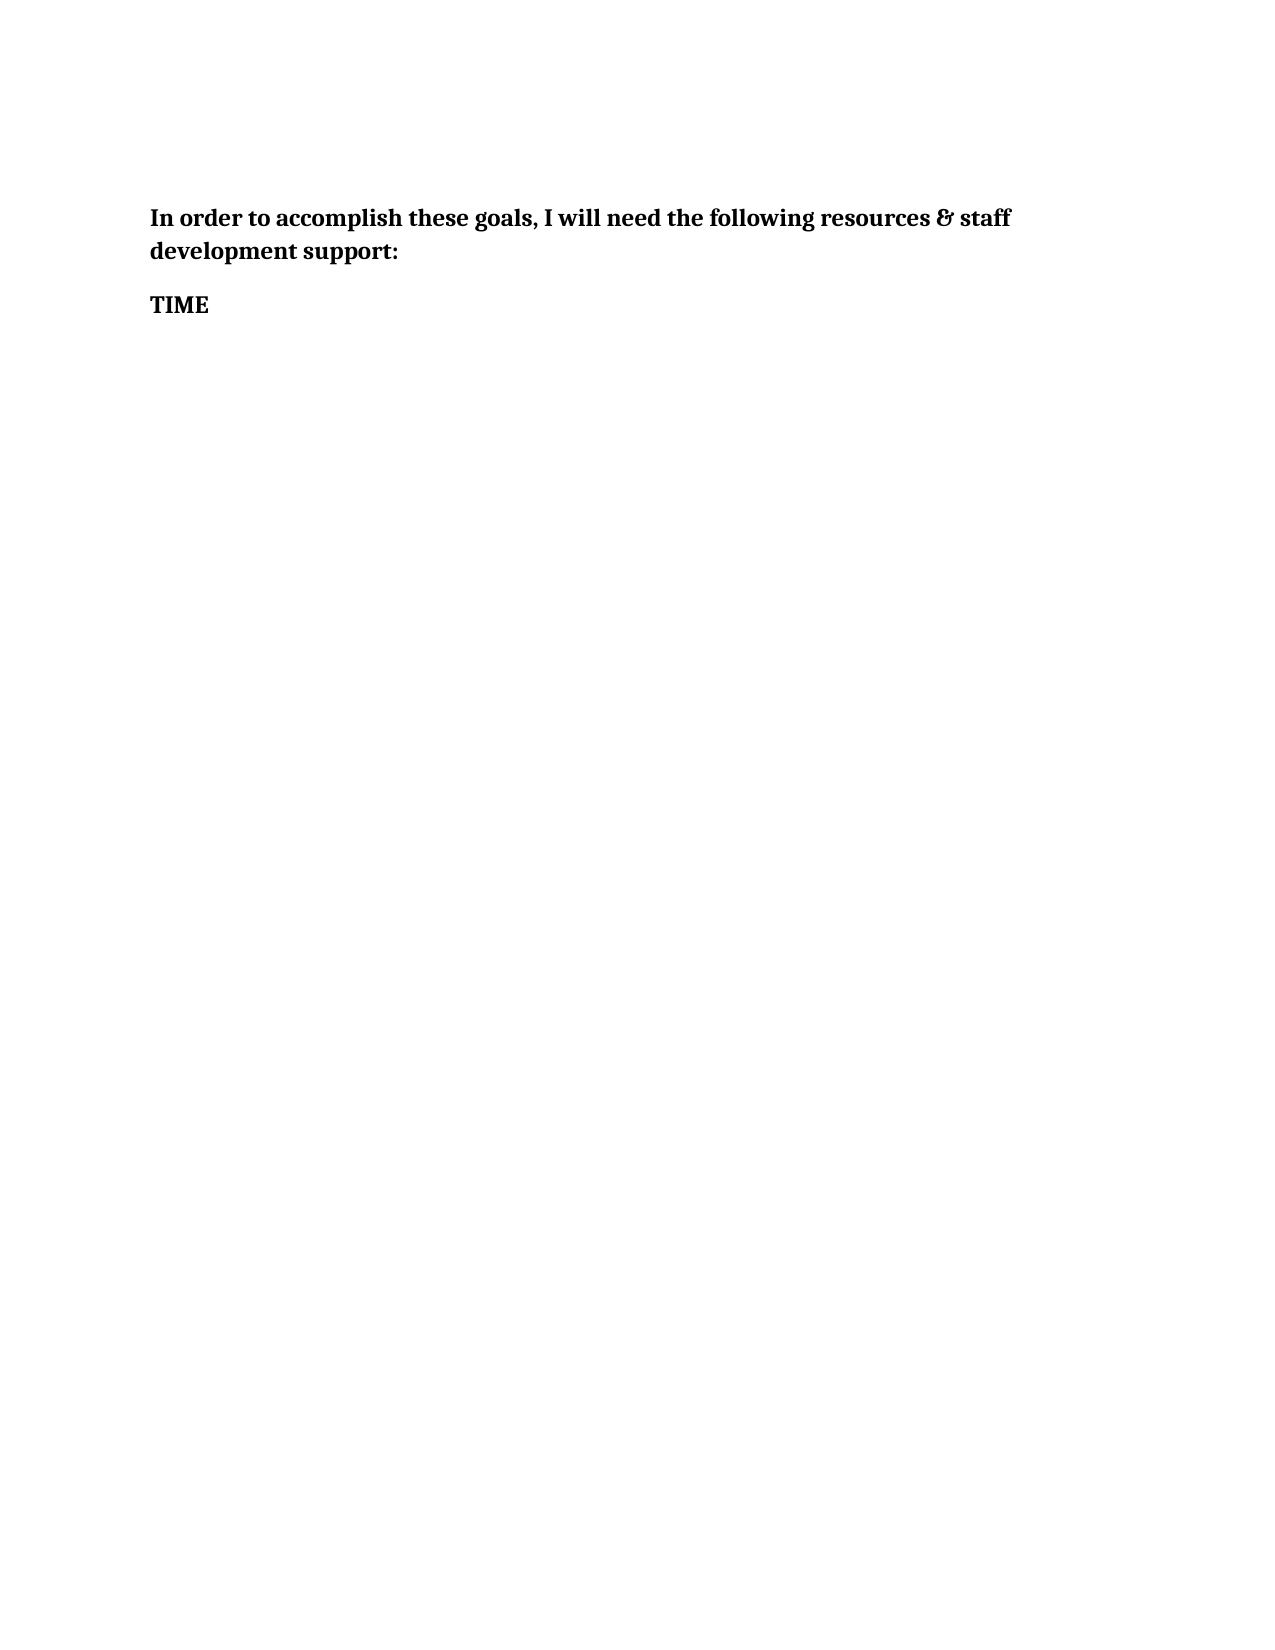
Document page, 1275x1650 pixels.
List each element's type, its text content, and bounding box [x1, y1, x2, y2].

text TIME [150, 291, 1125, 319]
text In order to accomplish these goals, I will need the following resources & staff development support: [150, 204, 1125, 266]
